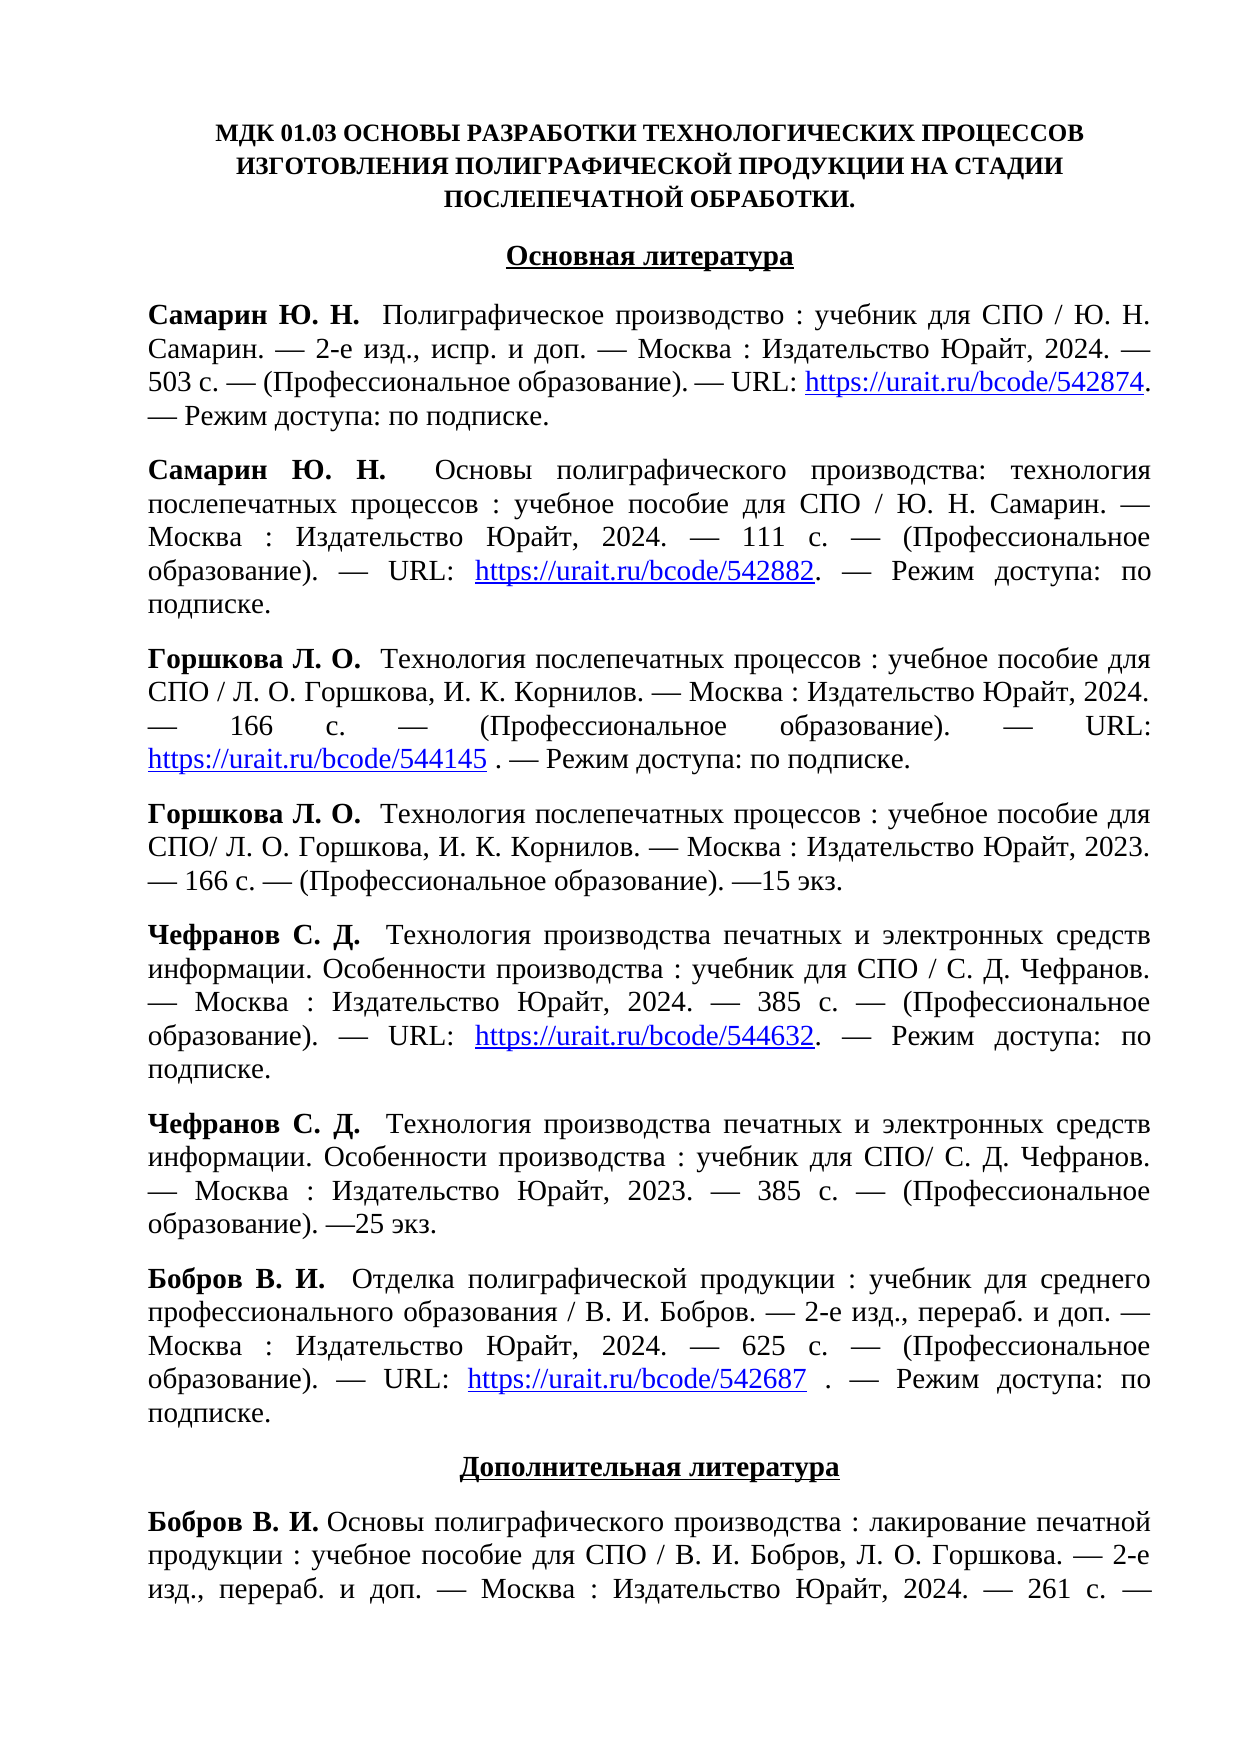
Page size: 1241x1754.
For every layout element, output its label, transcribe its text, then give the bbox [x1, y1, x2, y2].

text Бобров В. И. Отделка полиграфической продукции : учебник для среднего профессионального образования / В. И. Бобров. — 2-е изд., перераб. и доп. — Москва : Издательство Юрайт, 2024. — 625 с. — (Профессиональное образование). — URL: https://urait.ru/bcode/542687 . — Режим доступа: по подписке. [148, 1261, 1152, 1429]
text Дополнительная литература [148, 1449, 1152, 1483]
text Самарин Ю. Н. Основы полиграфического производства: технология послепечатных процессов : учебное пособие для СПО / Ю. Н. Самарин. — Москва : Издательство Юрайт, 2024. — 111 с. — (Профессиональное образование). — URL: https://urait.ru/bcode/542882. — Режим доступа: по подписке. [148, 452, 1152, 620]
text Чефранов С. Д. Технология производства печатных и электронных средств информации. Особенности производства : учебник для СПО / С. Д. Чефранов. — Москва : Издательство Юрайт, 2024. — 385 с. — (Профессиональное образование). — URL: https://urait.ru/bcode/544632. — Режим доступа: по подписке. [148, 917, 1152, 1085]
text Чефранов С. Д. Технология производства печатных и электронных средств информации. Особенности производства : учебник для СПО/ С. Д. Чефранов. — Москва : Издательство Юрайт, 2023. — 385 с. — (Профессиональное образование). —25 экз. [148, 1106, 1152, 1240]
text Основная литература [148, 238, 1152, 272]
text МДК 01.03 ОСНОВЫ РАЗРАБОТКИ ТЕХНОЛОГИЧЕСКИХ ПРОЦЕССОВ ИЗГОТОВЛЕНИЯ ПОЛИГРАФИЧЕСКОЙ ПРОДУКЦИИ НА СТАДИИ ПОСЛЕПЕЧАТНОЙ ОБРАБОТКИ. [148, 118, 1152, 213]
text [148, 1504, 1152, 1604]
text Горшкова Л. О. Технология послепечатных процессов : учебное пособие для СПО/ Л. О. Горшкова, И. К. Корнилов. — Москва : Издательство Юрайт, 2023. — 166 с. — (Профессиональное образование). —15 экз. [148, 796, 1152, 897]
text Самарин Ю. Н. Полиграфическое производство : учебник для СПО / Ю. Н. Самарин. — 2-е изд., испр. и доп. — Москва : Издательство Юрайт, 2024. — 503 с. — (Профессиональное образование). — URL: https://urait.ru/bcode/542874. — Режим доступа: по подписке. [148, 297, 1152, 432]
text Горшкова Л. О. Технология послепечатных процессов : учебное пособие для СПО / Л. О. Горшкова, И. К. Корнилов. — Москва : Издательство Юрайт, 2024. — 166 с. — (Профессиональное образование). — URL: https://urait.ru/bcode/544145 . — Режим доступа: по подписке. [148, 641, 1152, 775]
